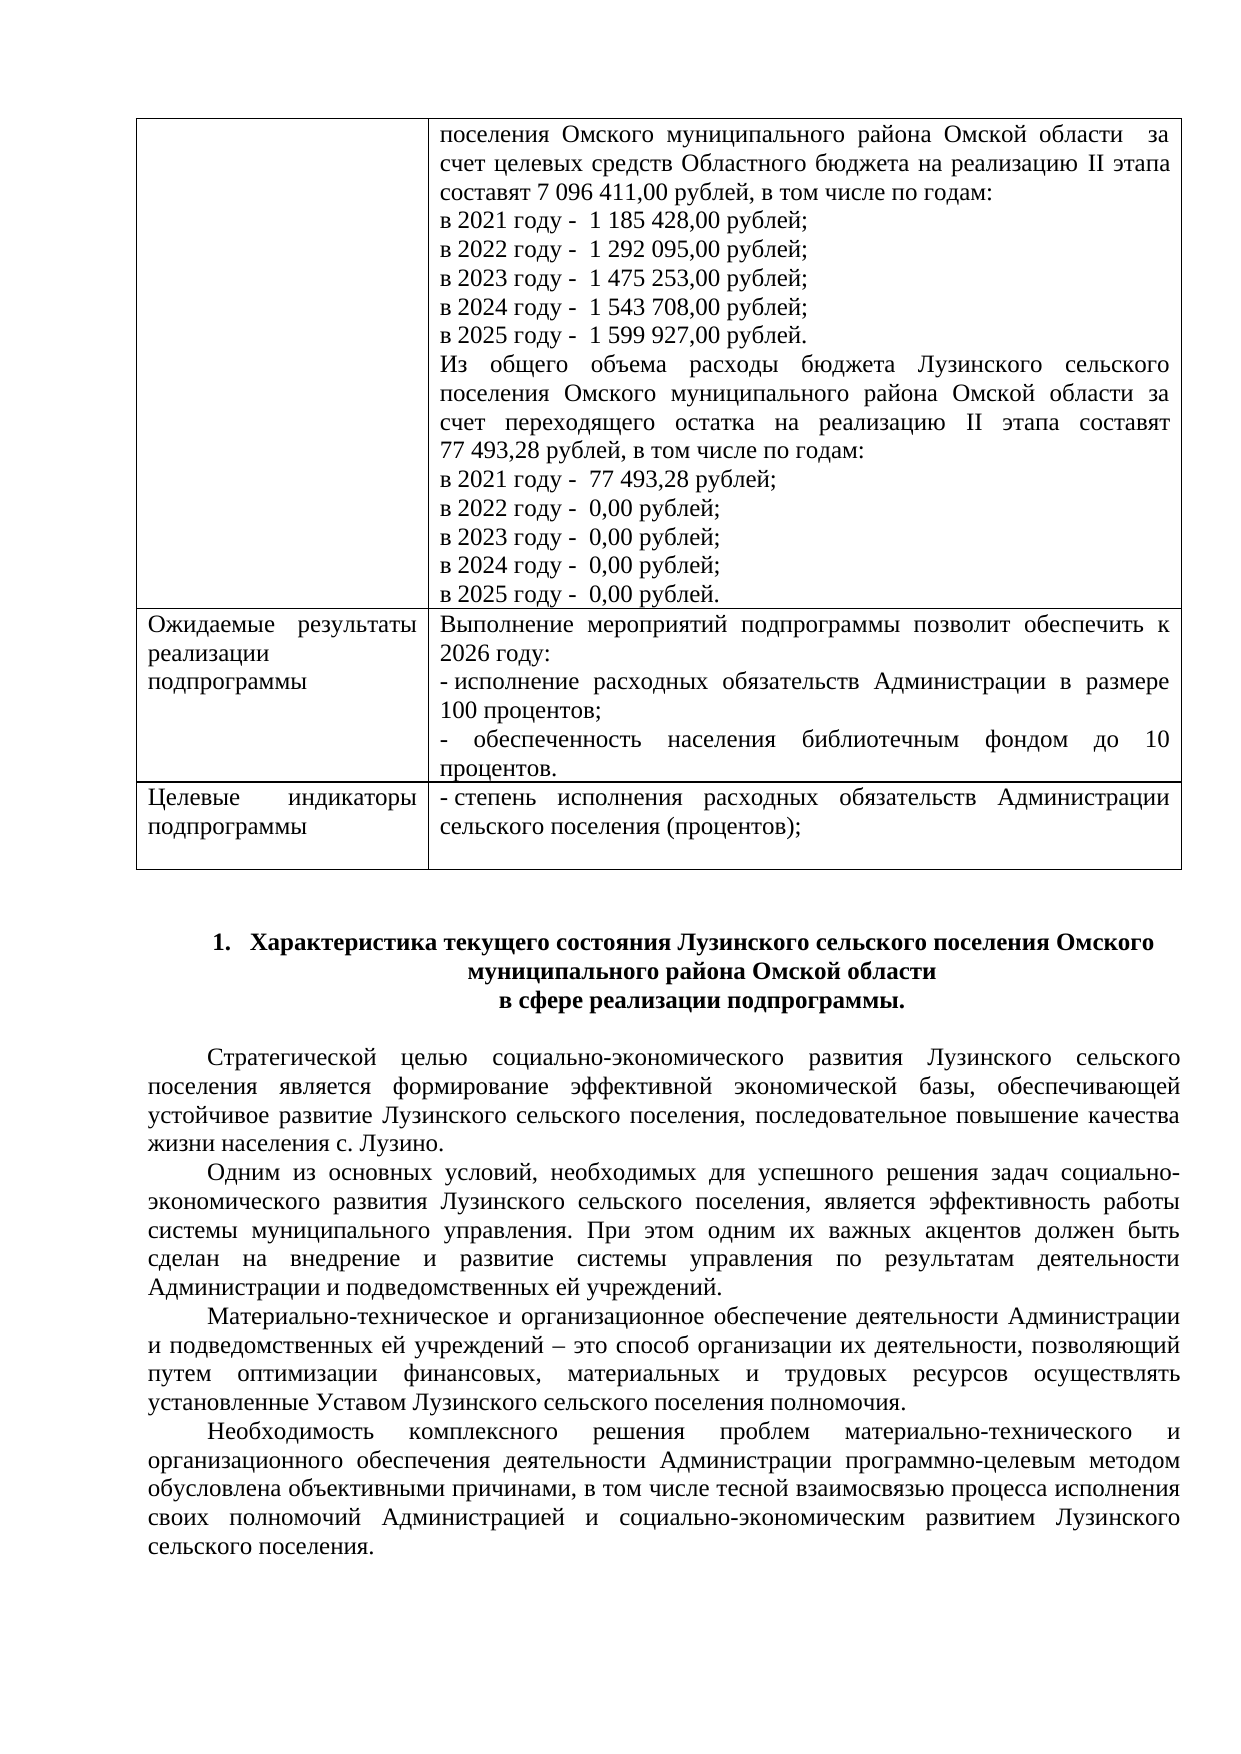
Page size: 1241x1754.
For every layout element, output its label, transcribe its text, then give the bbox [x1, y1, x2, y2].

table_cell - степень исполнения расходных обязательств Администрации сельского поселения (процентов); [429, 783, 1181, 869]
text Стратегической целью социально-экономического развития Лузинского сельского поселения является формирование эффективной экономической базы, обеспечивающей устойчивое развитие Лузинского сельского поселения, последовательное повышение качества жизни населения с. Лузино. [148, 1042, 1181, 1157]
table_cell Целевые индикаторы подпрограммы [137, 783, 428, 869]
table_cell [429, 119, 1181, 608]
text Одним из основных условий, необходимых для успешного решения задач социально-экономического развития Лузинского сельского поселения, является эффективность работы системы муниципального управления. При этом одним их важных акцентов должен быть сделан на внедрение и развитие системы управления по результатам деятельности Администрации и подведомственных ей учреждений. [148, 1157, 1181, 1301]
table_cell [137, 119, 428, 608]
text Необходимость комплексного решения проблем материально-технического и организационного обеспечения деятельности Администрации программно-целевым методом обусловлена объективными причинами, в том числе тесной взаимосвязью процесса исполнения своих полномочий Администрацией и социально-экономическим развитием Лузинского сельского поселения. [148, 1416, 1181, 1560]
text Материально-техническое и организационное обеспечение деятельности Администрации и подведомственных ей учреждений – это способ организации их деятельности, позволяющий путем оптимизации финансовых, материальных и трудовых ресурсов осуществлять установленные Уставом Лузинского сельского поселения полномочия. [148, 1301, 1181, 1416]
table_cell Выполнение мероприятий подпрограммы позволит обеспечить к 2026 году: - исполнение расходных обязательств Администрации в размере 100 процентов; - обеспеченность населения библиотечным фондом до 10 процентов. [429, 609, 1181, 781]
list Характеристика текущего состояния Лузинского сельского поселения Омского муниципального района Омской области [185, 927, 1181, 985]
table_cell Ожидаемые результаты реализации подпрограммы [137, 609, 428, 781]
text в сфере реализации подпрограммы. [223, 985, 1181, 1013]
